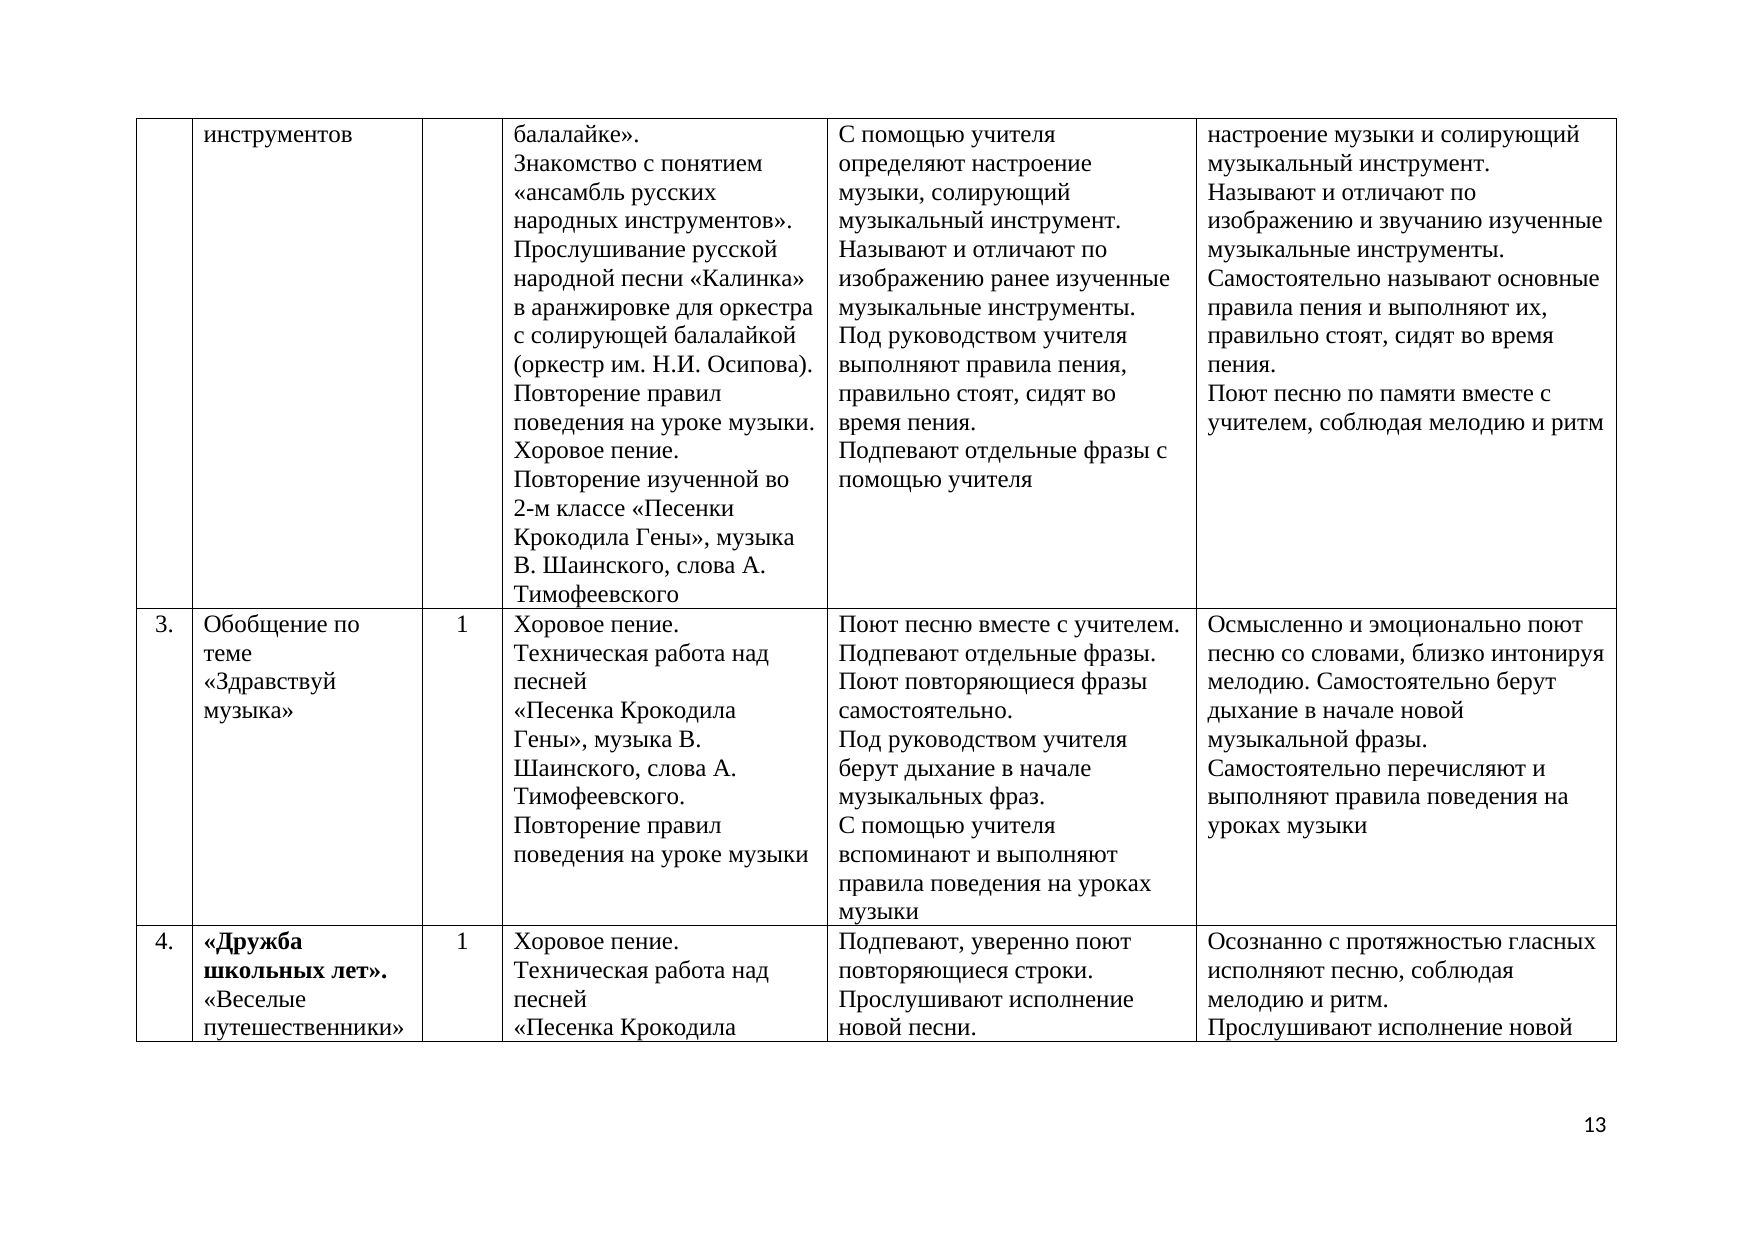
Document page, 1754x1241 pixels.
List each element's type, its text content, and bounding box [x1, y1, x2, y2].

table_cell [1197, 119, 1616, 608]
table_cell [828, 119, 1196, 608]
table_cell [193, 119, 422, 608]
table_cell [828, 926, 1196, 1041]
table_cell 3. [137, 609, 192, 925]
table_cell 1 [423, 609, 502, 925]
table_cell 4. [137, 926, 192, 1041]
table_cell Осмысленно и эмоционально поют песню со словами, близко интонируя мелодию. Самостоятельно берут дыхание в начале новой музыкальной фразы. Самостоятельно перечисляют и выполняют правила поведения на уроках музыки [1197, 609, 1616, 925]
table_cell Поют песню вместе с учителем. Подпевают отдельные фразы. Поют повторяющиеся фразы самостоятельно. Под руководством учителя берут дыхание в начале музыкальных фраз. С помощью учителя вспоминают и выполняют правила поведения на уроках музыки [919, 609, 1196, 925]
table_cell 1 [423, 926, 502, 1041]
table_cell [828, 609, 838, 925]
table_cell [503, 119, 827, 608]
table_cell 1 [423, 119, 502, 608]
table_cell 2. [137, 119, 192, 608]
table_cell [503, 926, 827, 1041]
table_cell Обобщение по теме «Здравствуй музыка» [193, 609, 422, 925]
table_cell Хоровое пение. Техническая работа над песней «Песенка Крокодила Гены», музыка В. Шаинского, слова А. Тимофеевского. Повторение правил поведения на уроке музыки [503, 609, 827, 925]
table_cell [193, 926, 422, 1041]
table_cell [1197, 926, 1616, 1041]
